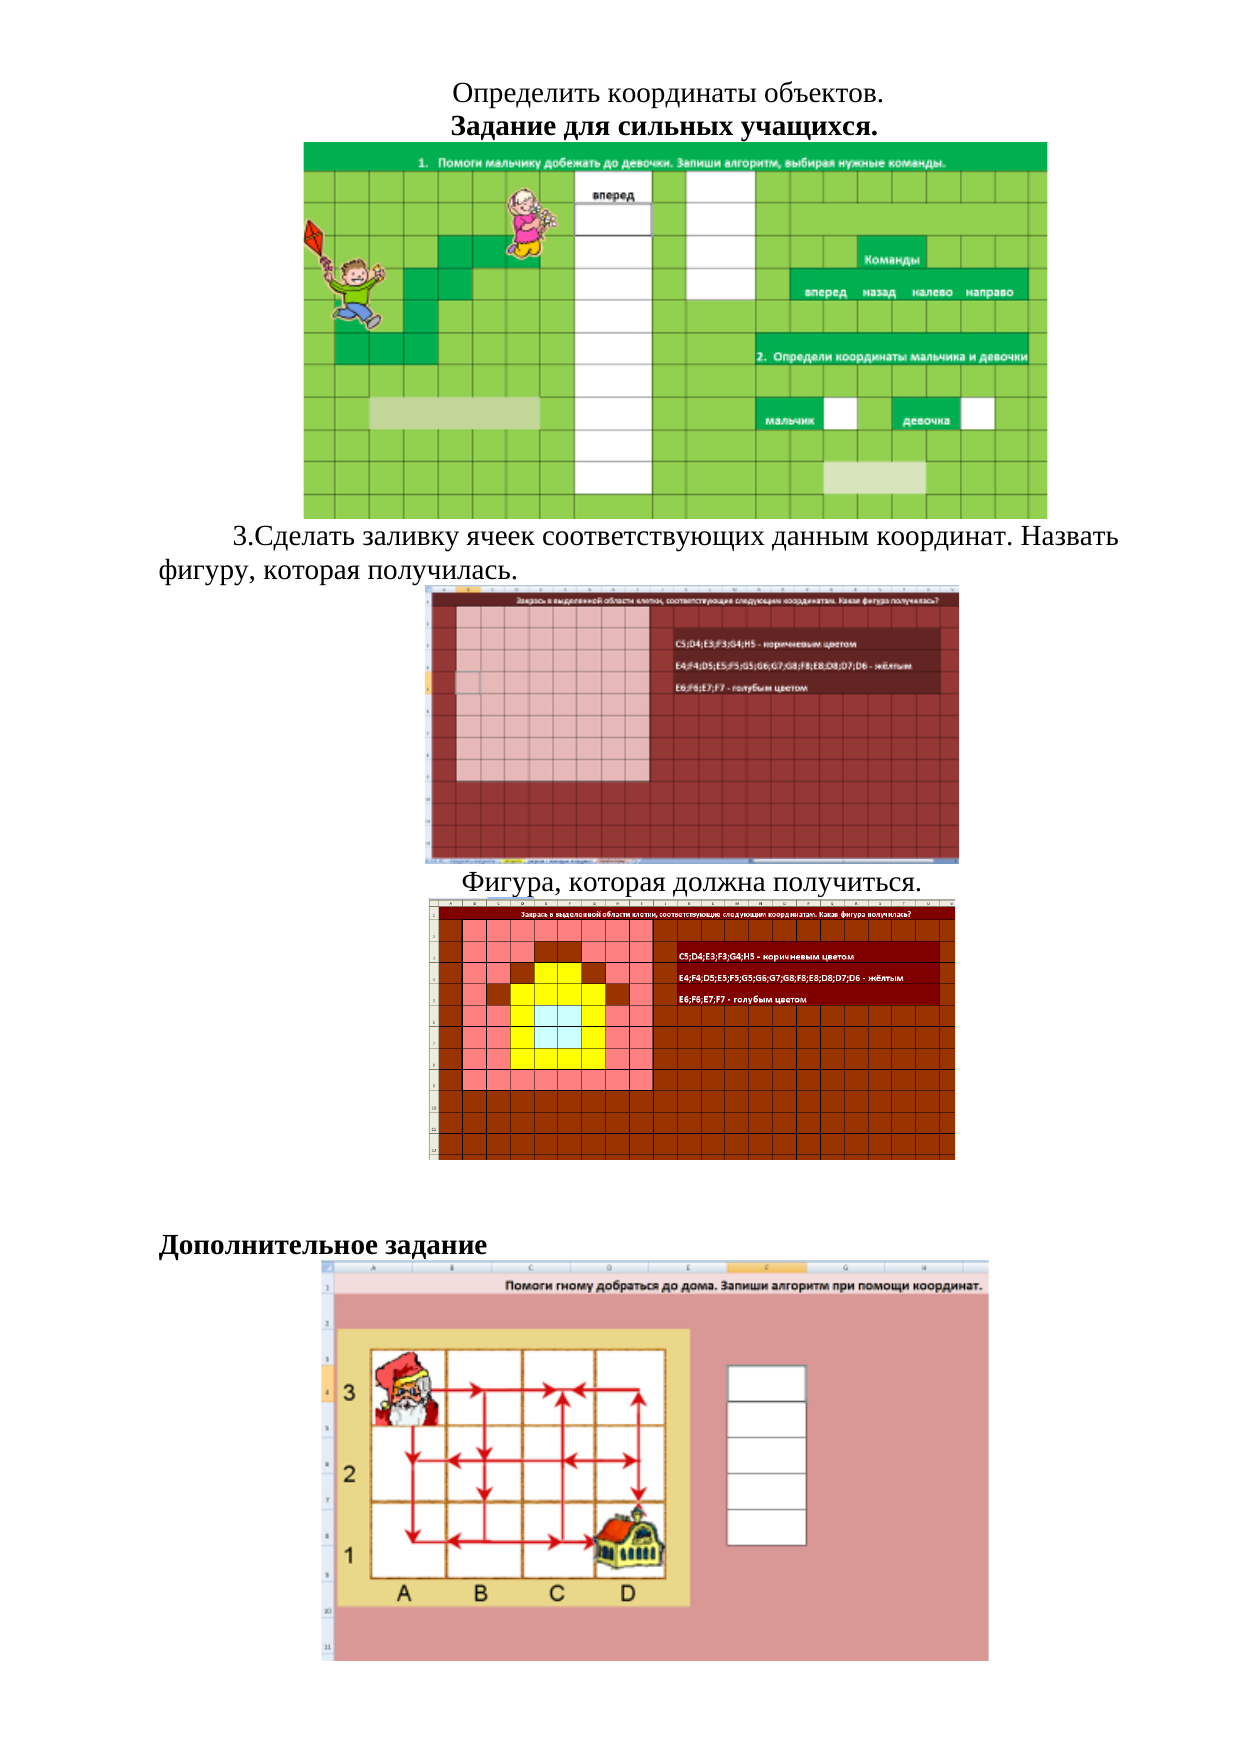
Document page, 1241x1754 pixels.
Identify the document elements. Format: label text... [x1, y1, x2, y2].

text Задание для сильных учащихся. [177, 108, 1152, 142]
picture [303, 142, 1048, 519]
picture [424, 585, 960, 864]
text 3.Сделать заливку ячеек соответствующих данным координат. Назвать фигуру, которая получилась. [158, 518, 1152, 586]
text Дополнительное задание [158, 1227, 1152, 1260]
text Определить координаты объектов. [177, 75, 1152, 108]
text Фигура, которая должна получиться. [158, 864, 1152, 897]
picture [428, 897, 956, 1160]
picture [321, 1260, 989, 1661]
